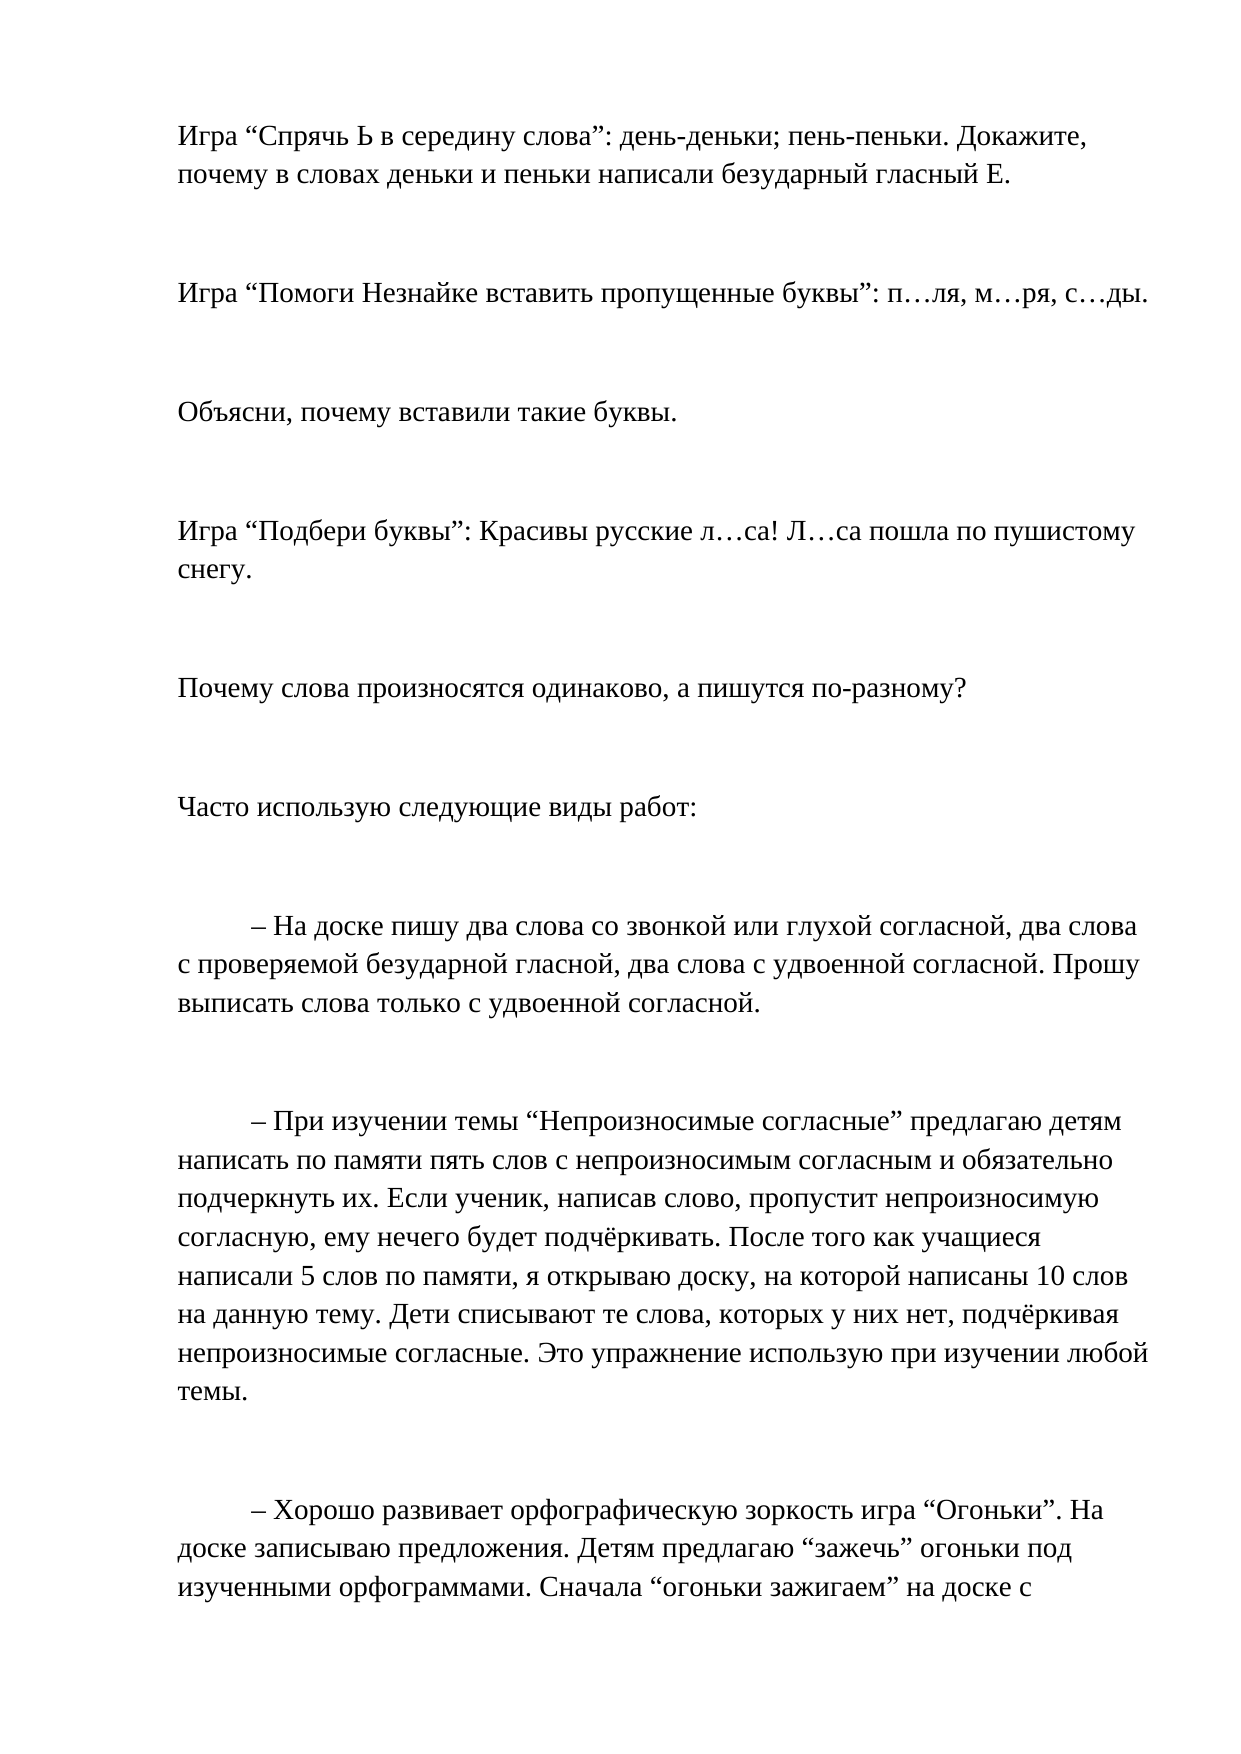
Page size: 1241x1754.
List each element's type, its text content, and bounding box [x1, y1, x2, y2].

text Почему слова произносятся одинаково, а пишутся по-разному? [177, 670, 1152, 704]
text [177, 1492, 1152, 1603]
text Игра “Спрячь Ь в середину слова”: день-деньки; пень-пеньки. Докажите, почему в словах деньки и пеньки написали безударный гласный Е. [177, 118, 1152, 190]
text Игра “Подбери буквы”: Красивы русские л…са! Л…са пошла по пушистому снегу. [177, 513, 1152, 585]
text Часто использую следующие виды работ: [177, 789, 1152, 822]
text Объясни, почему вставили такие буквы. [177, 394, 1152, 428]
text – На доске пишу два слова со звонкой или глухой согласной, два слова с проверяемой безударной гласной, два слова с удвоенной согласной. Прошу выписать слова только с удвоенной согласной. [177, 908, 1152, 1018]
text Игра “Помоги Незнайке вставить пропущенные буквы”: п…ля, м…ря, с…ды. [177, 275, 1152, 309]
text – При изучении темы “Непроизносимые согласные” предлагаю детям написать по памяти пять слов с непроизносимым согласным и обязательно подчеркнуть их. Если ученик, написав слово, пропустит непроизносимую согласную, ему нечего будет подчёркивать. После того как учащиеся написали 5 слов по памяти, я открываю доску, на которой написаны 10 слов на данную тему. Дети списывают те слова, которых у них нет, подчёркивая непроизносимые согласные. Это упражнение использую при изучении любой темы. [177, 1103, 1152, 1407]
